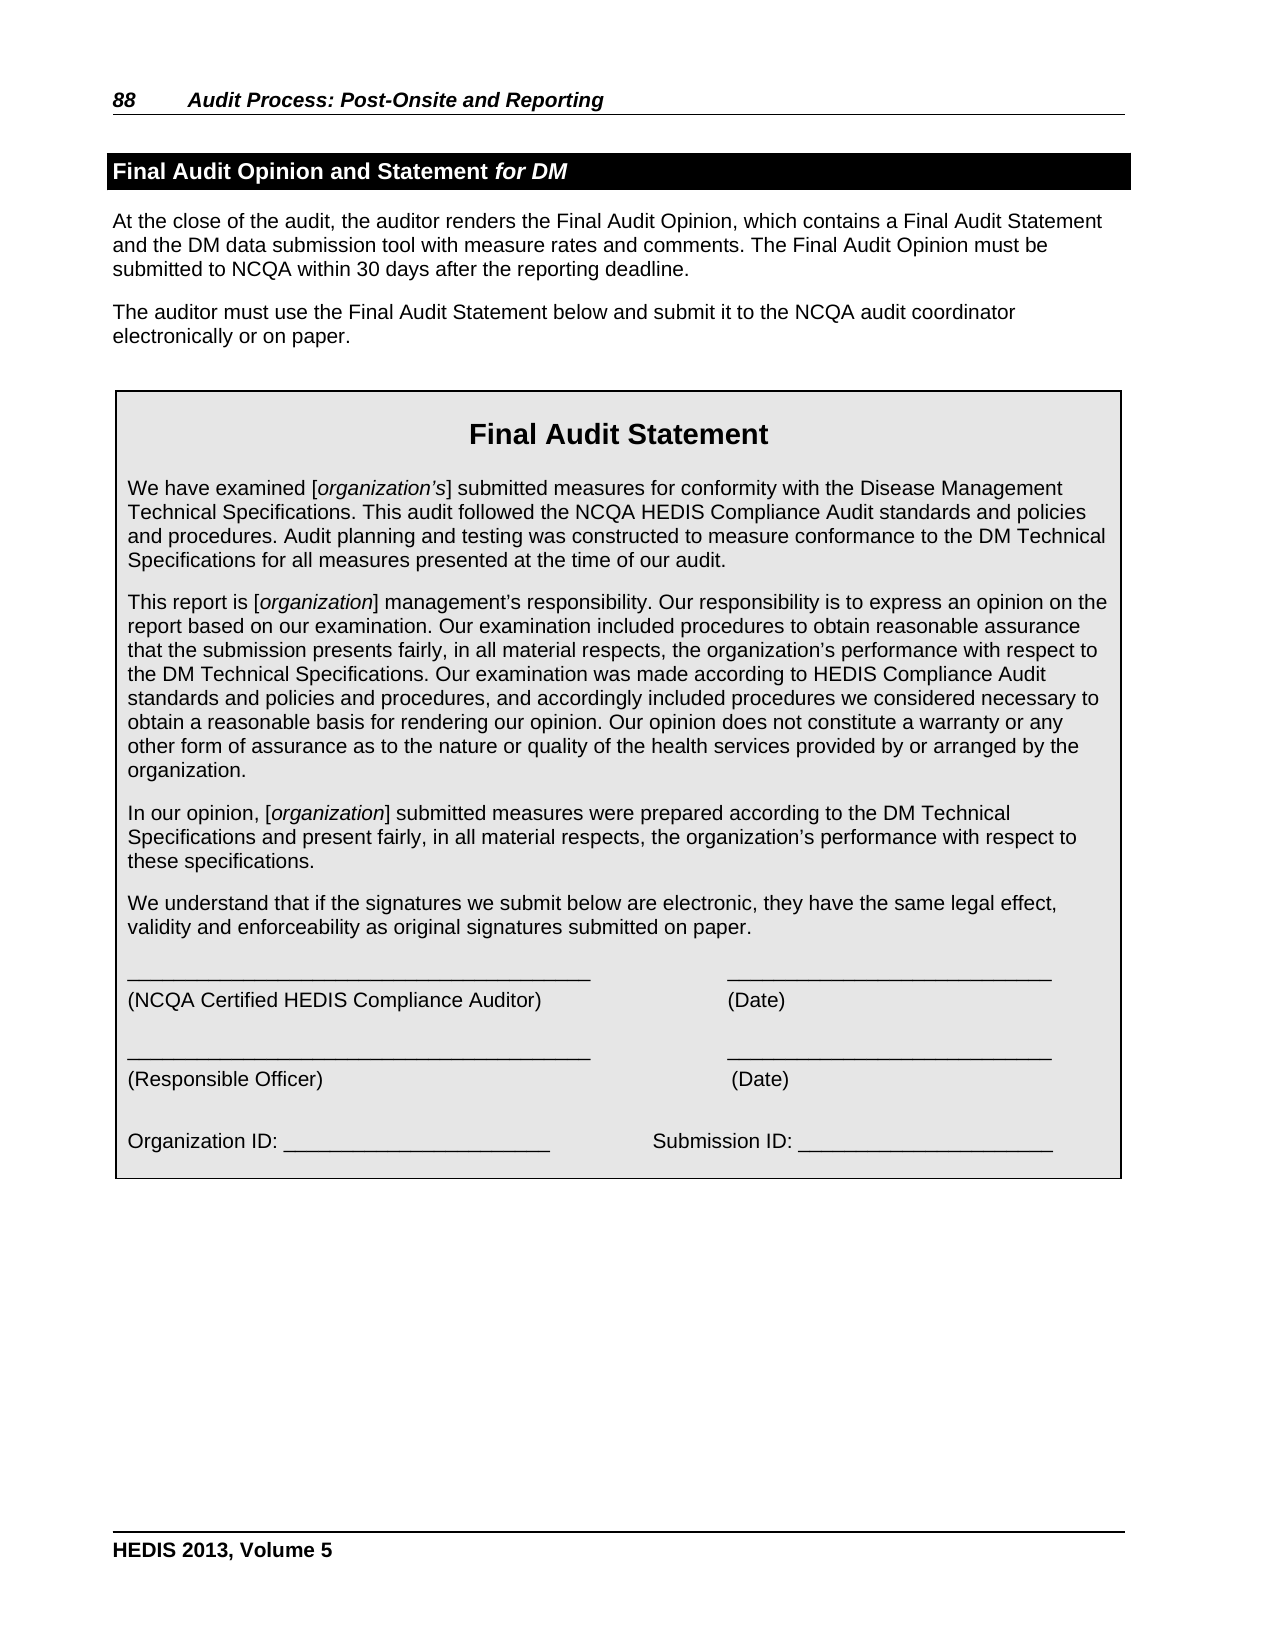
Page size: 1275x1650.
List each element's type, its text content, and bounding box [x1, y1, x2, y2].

table_header Final Audit Statement We have examined [organization’s] submitted measures for conformity with the Disease Management Technical Specifications. This audit followed the NCQA HEDIS Compliance Audit standards and policies and procedures. Audit planning and testing was constructed to measure conformance to the DM Technical Specifications for all measures presented at the time of our audit. This report is [organization] management’s responsibility. Our responsibility is to express an opinion on the report based on our examination. Our examination included procedures to obtain reasonable assurance that the submission presents fairly, in all material respects, the organization’s performance with respect to the DM Technical Specifications. Our examination was made according to HEDIS Compliance Audit standards and policies and procedures, and accordingly included procedures we considered necessary to obtain a reasonable basis for rendering our opinion. Our opinion does not constitute a warranty or any other form of assurance as to the nature or quality of the health services provided by or arranged by the organization. In our opinion, [organization] submitted measures were prepared according to the DM Technical Specifications and present fairly, in all material respects, the organization’s performance with respect to these specifications. We understand that if the signatures we submit below are electronic, they have the same legal effect, validity and enforceability as original signatures submitted on paper. ________________________________________ ____________________________ (NCQA Certified HEDIS Compliance Auditor) (Date) ________________________________________ ____________________________ (Responsible Officer) (Date) Organization ID: _______________________ Submission ID: ______________________ [117, 392, 1120, 1178]
text Final Audit Opinion and Statement for DM [108, 154, 1129, 189]
text The auditor must use the Final Audit Statement below and submit it to the NCQA audit coordinator electronically or on paper. [112, 300, 1125, 348]
text At the close of the audit, the auditor renders the Final Audit Opinion, which contains a Final Audit Statement and the DM data submission tool with measure rates and comments. The Final Audit Opinion must be submitted to NCQA within 30 days after the reporting deadline. [112, 209, 1125, 281]
